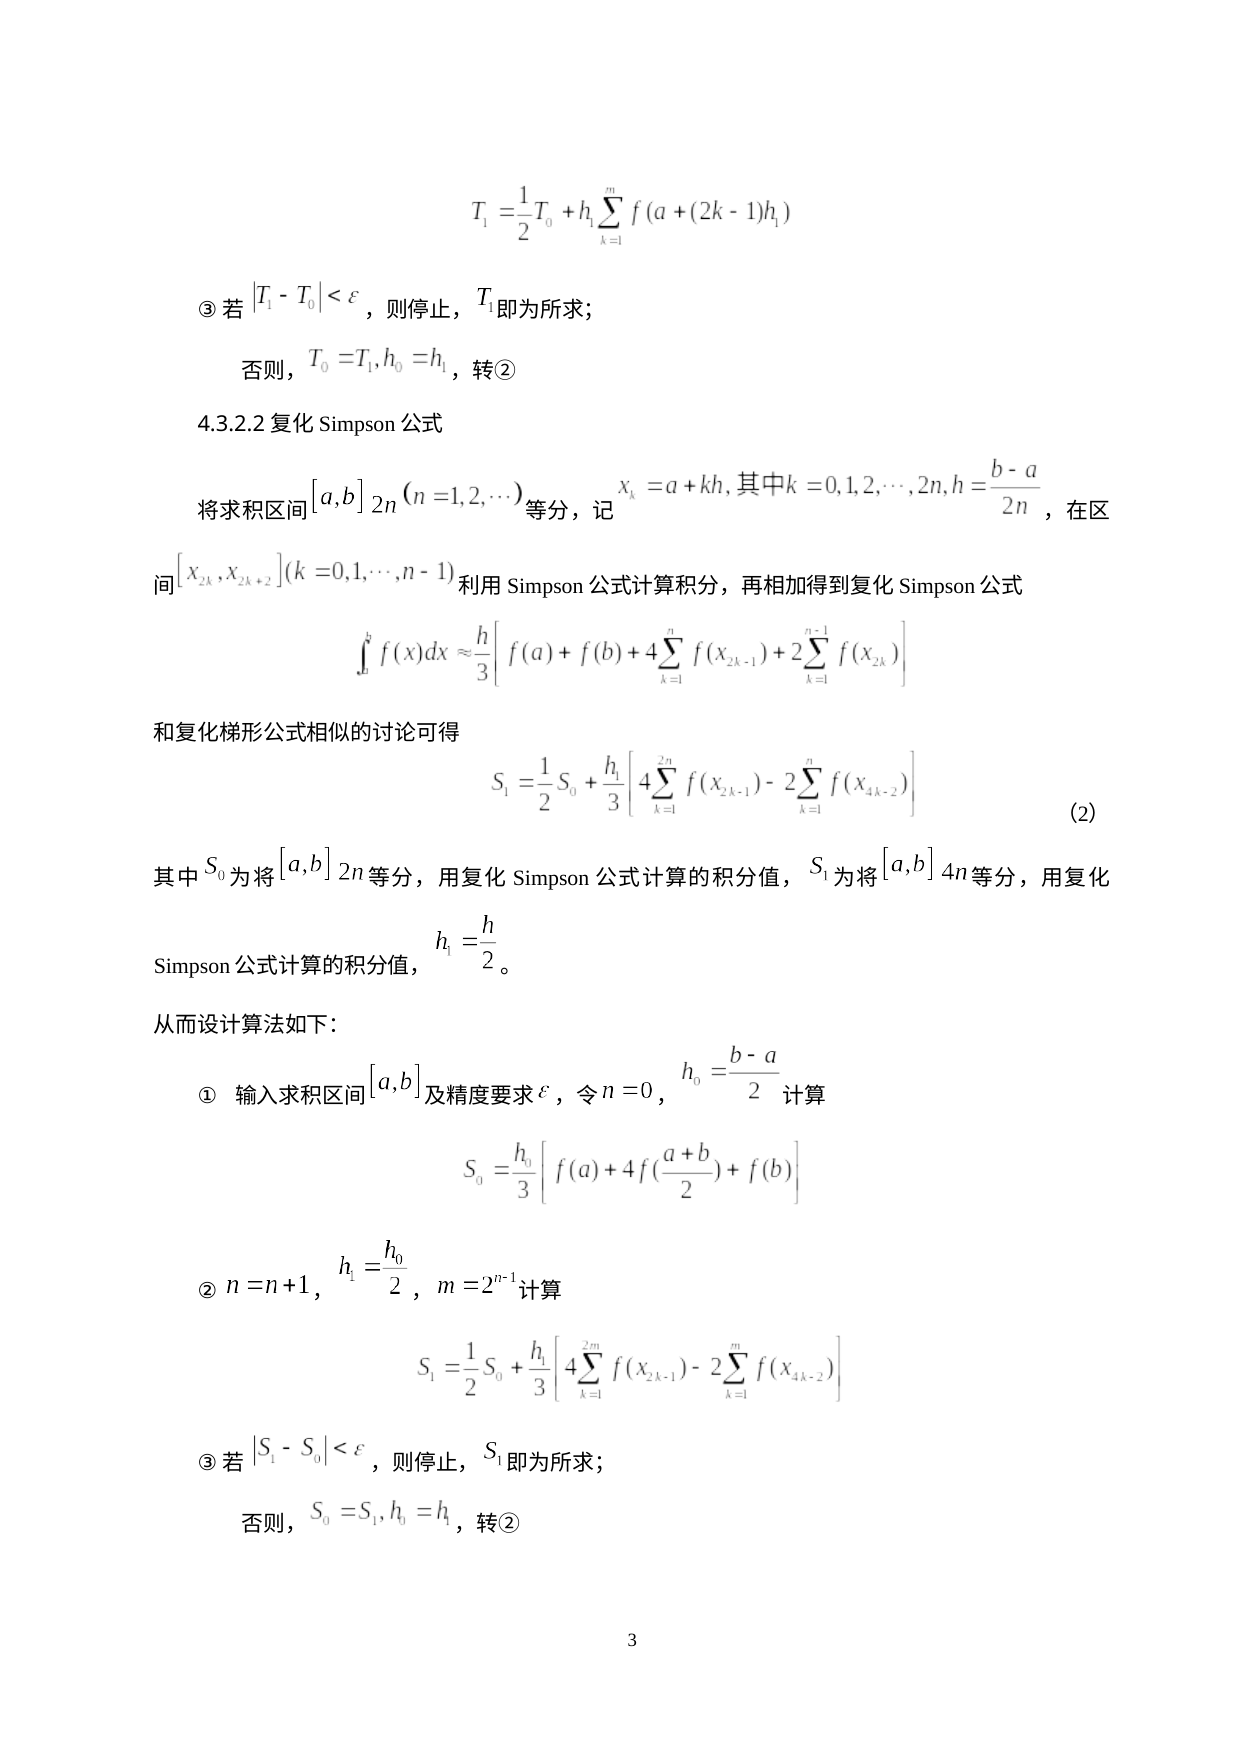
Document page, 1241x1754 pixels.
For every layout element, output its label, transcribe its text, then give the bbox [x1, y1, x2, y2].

list 输入求积区间及精度要求，令，计算 [197, 1039, 1110, 1137]
text 和复化梯形公式相似的讨论可得 [153, 714, 1110, 747]
text 否则，，转② [153, 1494, 1110, 1559]
text 从而设计算法如下： [153, 1007, 1110, 1039]
text 将求积区间等分，记，在区间利用Simpson公式计算积分，再相加得到复化Simpson公式 [153, 454, 1110, 617]
text ② ，，计算 [153, 1234, 1110, 1332]
text ③ 若 ，则停止，即为所求； [153, 1429, 1110, 1494]
text （2） [153, 747, 1110, 844]
text ③ 若 ，则停止，即为所求； [153, 276, 1110, 341]
text 否则，，转② [153, 341, 1110, 406]
subtitle .2 复化Simpson公式 [197, 406, 1110, 438]
text 其中为将等分，用复化Simpson公式计算的积分值，为将等分，用复化Simpson公式计算的积分值，。 [153, 844, 1110, 1007]
